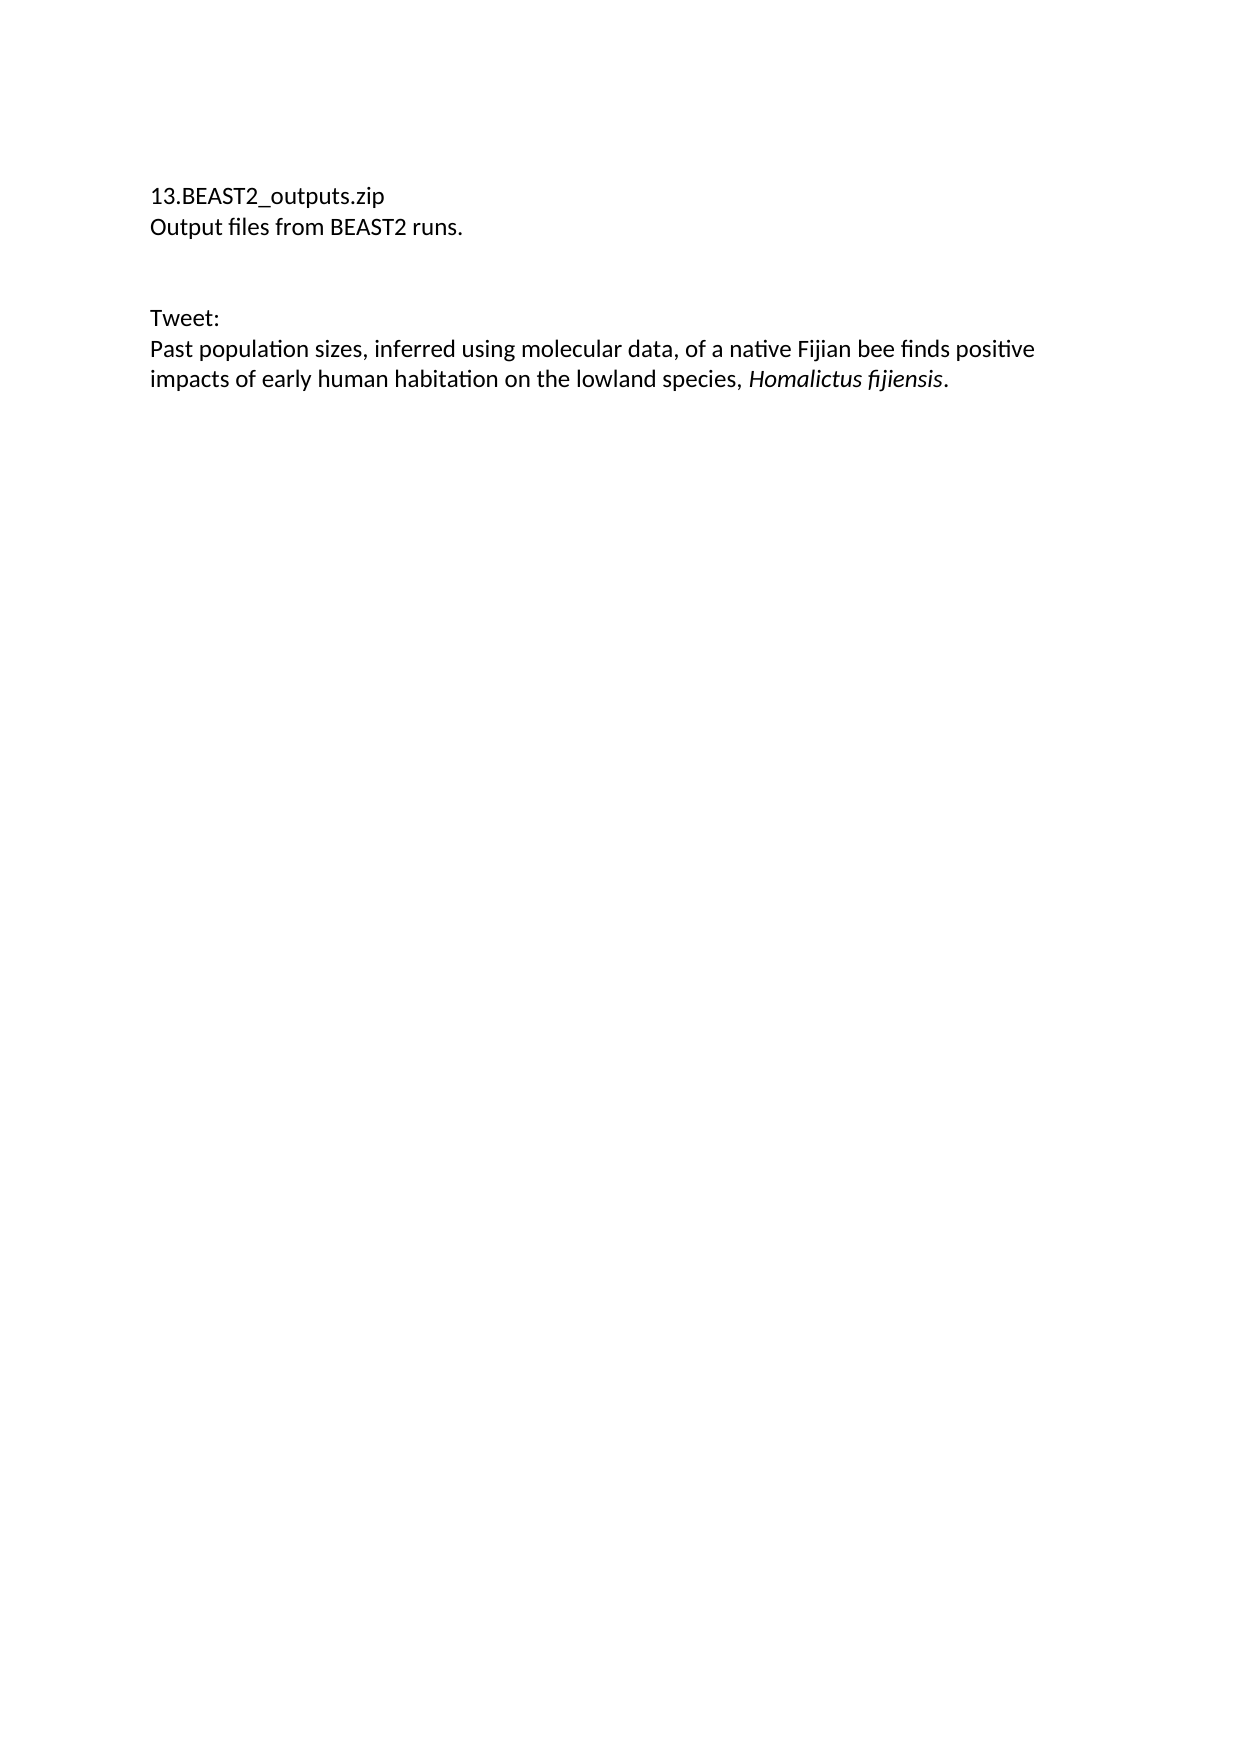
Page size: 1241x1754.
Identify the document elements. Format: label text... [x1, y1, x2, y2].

text 13.BEAST2_outputs.zip [150, 181, 1090, 211]
text Past population sizes, inferred using molecular data, of a native Fijian bee finds positive impacts of early human habitation on the lowland species, Homalictus fijiensis. [150, 333, 1090, 394]
text Output files from BEAST2 runs. [150, 211, 1090, 242]
text Tweet: [150, 303, 1090, 333]
